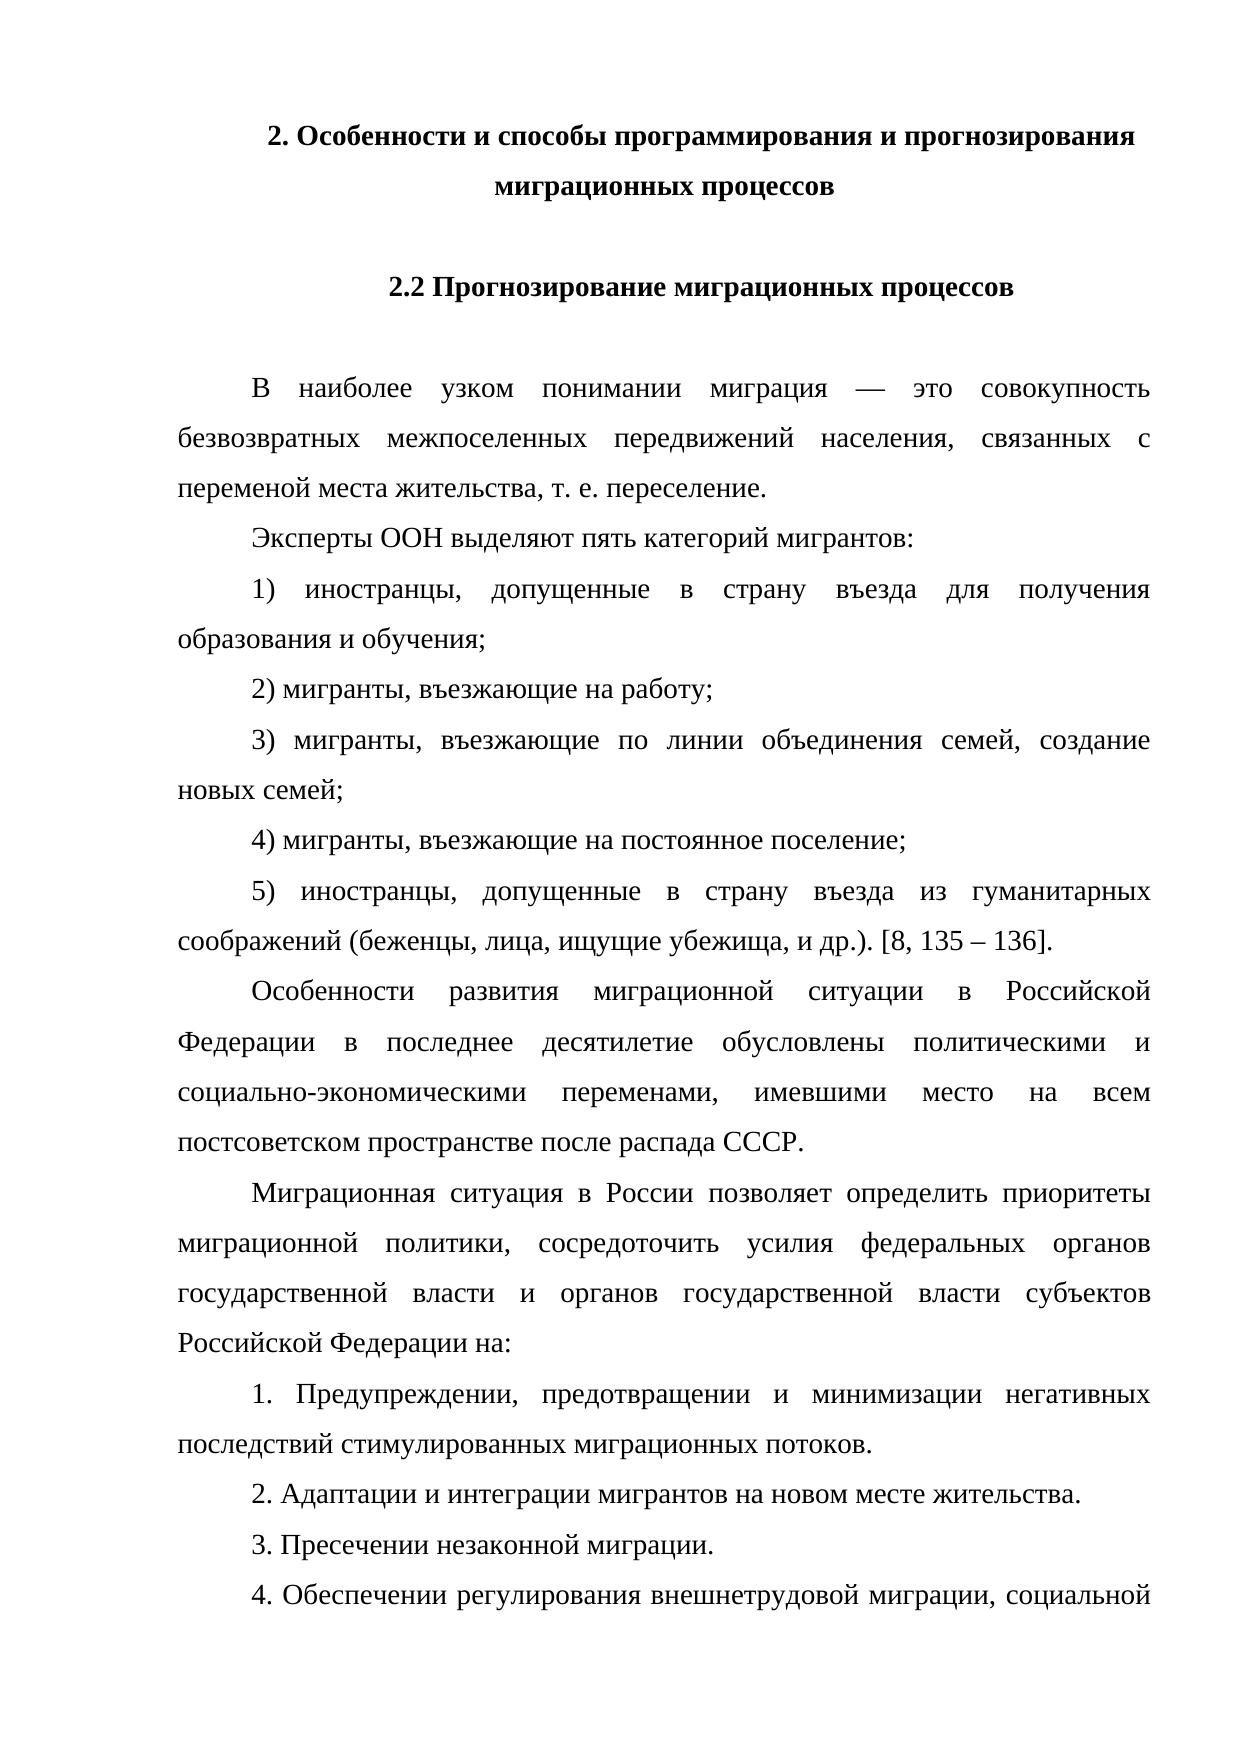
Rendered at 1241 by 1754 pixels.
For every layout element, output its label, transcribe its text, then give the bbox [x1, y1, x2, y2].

text 2) мигранты, въезжающие на работу; [177, 672, 1152, 705]
text 2.2 Прогнозирование миграционных процессов [177, 269, 1152, 303]
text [177, 1577, 1152, 1611]
text 3. Пресечении незаконной миграции. [177, 1527, 1152, 1560]
text 2. Адаптации и интеграции мигрантов на новом месте жительства. [177, 1477, 1152, 1510]
text 2. Особенности и способы программирования и прогнозирования миграционных процессов [177, 118, 1152, 202]
text Эксперты ООН выделяют пять категорий мигрантов: [177, 521, 1152, 554]
text 1. Предупреждении, предотвращении и минимизации негативных последствий стимулированных миграционных потоков. [177, 1376, 1152, 1460]
text 5) иностранцы, допущенные в страну въезда из гуманитарных соображений (беженцы, лица, ищущие убежища, и др.). [8, 135 – 136]. [177, 873, 1152, 957]
text В наиболее узком понимании миграция — это совокупность безвозвратных межпоселенных передвижений населения, связанных с переменой места жительства, т. е. переселение. [177, 370, 1152, 504]
text Особенности развития миграционной ситуации в Российской Федерации в последнее десятилетие обусловлены политическими и социально-экономическими переменами, имевшими место на всем постсоветском пространстве после распада СССР. [177, 973, 1152, 1158]
text 3) мигранты, въезжающие по линии объединения семей, создание новых семей; [177, 722, 1152, 806]
text 4) мигранты, въезжающие на постоянное поселение; [177, 822, 1152, 856]
text 1) иностранцы, допущенные в страну въезда для получения образования и обучения; [177, 571, 1152, 655]
text Миграционная ситуация в России позволяет определить приоритеты миграционной политики, сосредоточить усилия федеральных органов государственной власти и органов государственной власти субъектов Российской Федерации на: [177, 1175, 1152, 1359]
